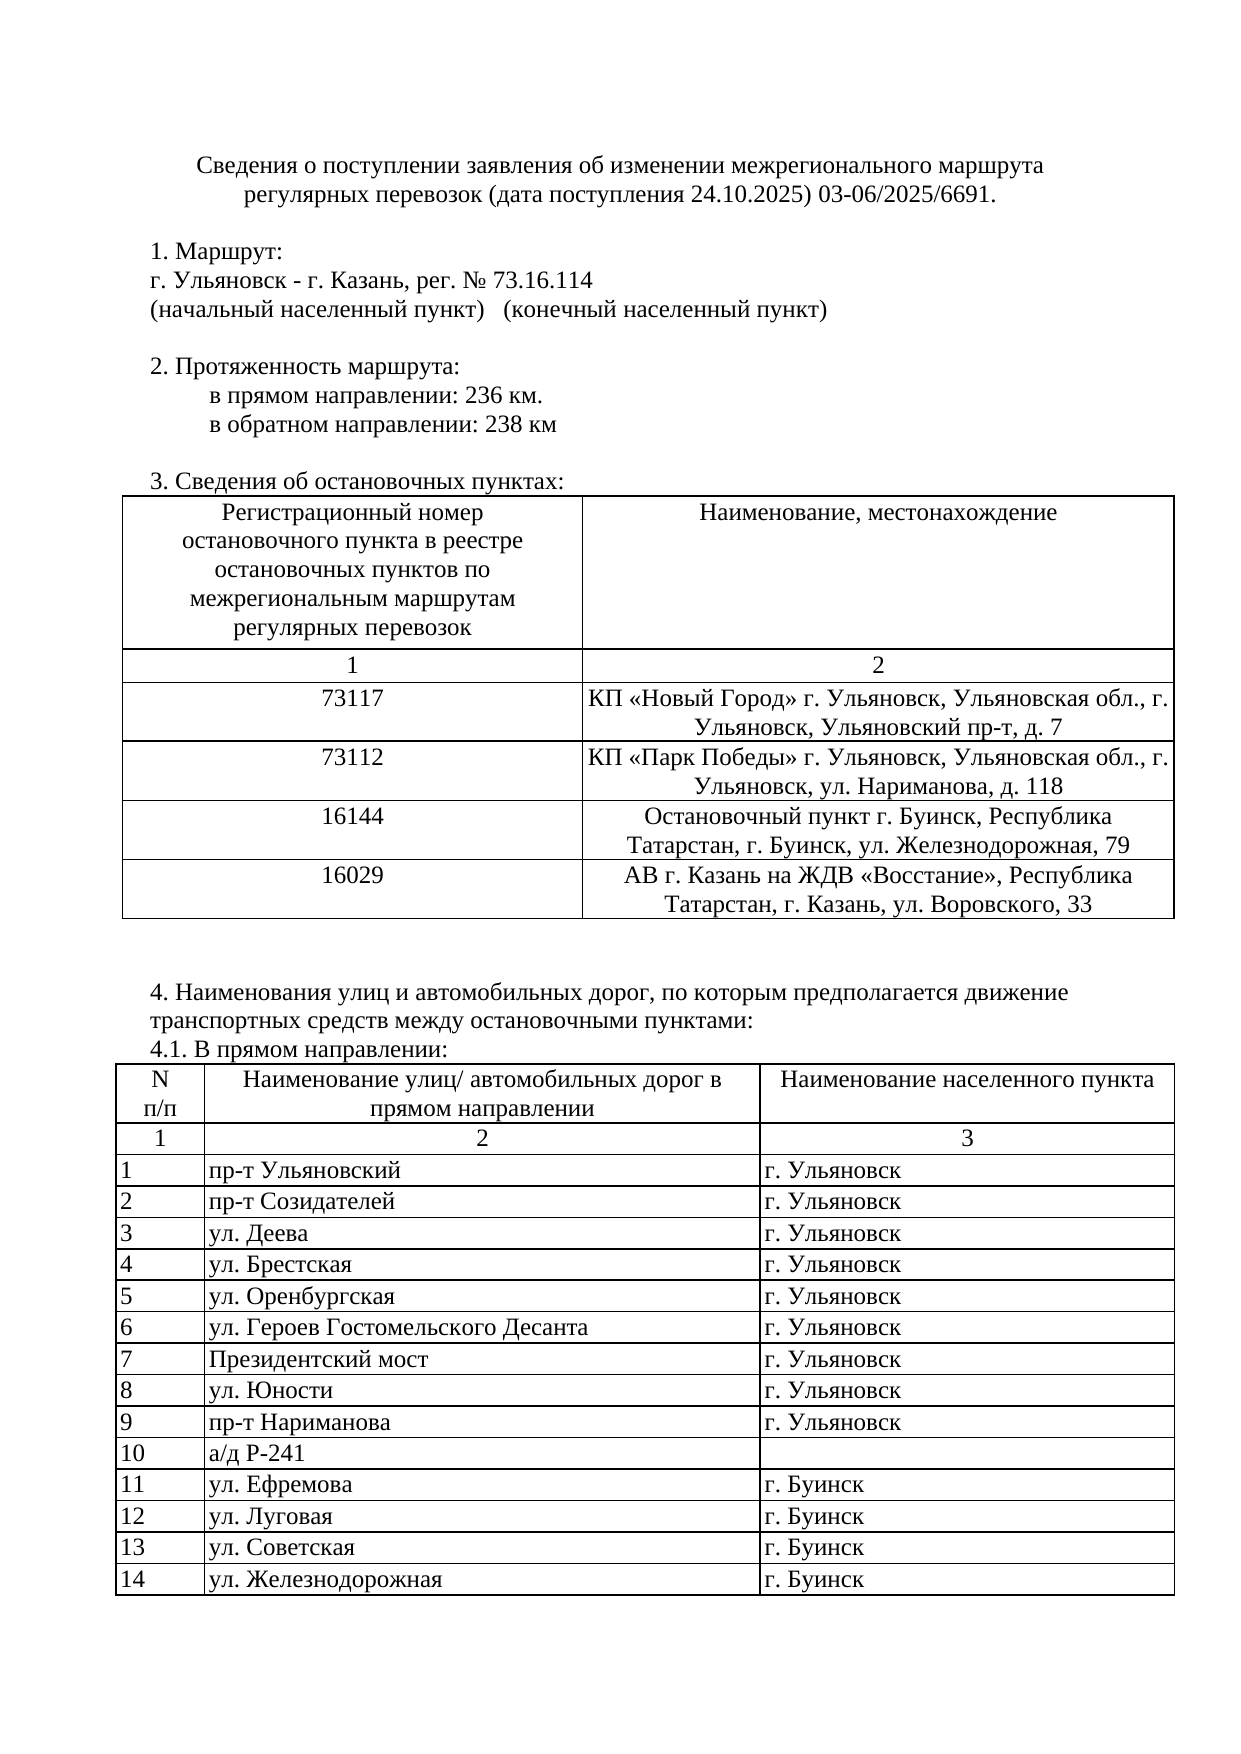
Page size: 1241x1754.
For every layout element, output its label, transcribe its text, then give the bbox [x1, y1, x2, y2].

table_cell 2 [583, 650, 1173, 681]
table_cell пр-т Созидателей [205, 1187, 759, 1216]
text 4. Наименования улиц и автомобильных дорог, по которым предполагается движение транспортных средств между остановочными пунктами: [150, 977, 1090, 1034]
table_cell ул. Героев Гостомельского Десанта [205, 1312, 759, 1342]
table_cell г. Буинск [761, 1533, 1174, 1562]
table_cell г. Ульяновск [761, 1155, 1174, 1185]
text (начальный населенный пункт) (конечный населенный пункт) [150, 294, 1090, 322]
table_cell ул. Луговая [205, 1501, 759, 1531]
table_cell г. Ульяновск [761, 1250, 1174, 1279]
table_cell 13 [117, 1533, 204, 1562]
table_cell г. Ульяновск [761, 1407, 1174, 1437]
table_cell 1 [117, 1124, 204, 1153]
table_header Наименование, местонахождение [583, 497, 1173, 648]
table_cell 3 [761, 1124, 1174, 1153]
table_cell 73117 [123, 683, 582, 740]
table_cell ул. Деева [205, 1218, 759, 1248]
table_cell 6 [117, 1312, 204, 1342]
text г. Ульяновск - г. Казань, рег. № 73.16.114 [150, 265, 1090, 294]
table_cell г. Буинск [761, 1564, 1174, 1594]
table_cell 1 [117, 1155, 204, 1185]
table_cell Президентский мост [205, 1344, 759, 1374]
table_cell 3 [117, 1218, 204, 1248]
table_cell г. Буинск [761, 1470, 1174, 1499]
table_cell 16144 [123, 801, 582, 858]
text Сведения о поступлении заявления об изменении межрегионального маршрута регулярных перевозок (дата поступления 24.10.2025) 03-06/2025/6691. [150, 150, 1090, 207]
table_cell пр-т Нариманова [205, 1407, 759, 1437]
table_cell 14 [117, 1564, 204, 1594]
table_header Регистрационный номер остановочного пункта в реестре остановочных пунктов по межрегиональным маршрутам регулярных перевозок [123, 497, 582, 648]
table_header Наименование населенного пункта [761, 1065, 1174, 1122]
table_cell г. Ульяновск [761, 1187, 1174, 1216]
table_cell АВ г. Казань на ЖДВ «Восстание», Республика Татарстан, г. Казань, ул. Воровского, 33 [583, 860, 1173, 918]
table_cell 2 [205, 1124, 759, 1153]
table_cell 2 [117, 1187, 204, 1216]
text 4.1. В прямом направлении: [150, 1034, 1090, 1063]
text 3. Сведения об остановочных пунктах: [150, 466, 1090, 495]
table_cell 8 [117, 1375, 204, 1405]
text в обратном направлении: 238 км [150, 409, 1090, 437]
table_cell 10 [117, 1438, 204, 1468]
table_cell 9 [117, 1407, 204, 1437]
text в прямом направлении: 236 км. [150, 380, 1090, 409]
table_cell ул. Железнодорожная [205, 1564, 759, 1594]
table_cell ул. Советская [205, 1533, 759, 1562]
table_cell г. Ульяновск [761, 1218, 1174, 1248]
table_cell 4 [117, 1250, 204, 1279]
table_cell ул. Юности [205, 1375, 759, 1405]
table_cell ул. Ефремова [205, 1470, 759, 1499]
table_cell г. Ульяновск [761, 1312, 1174, 1342]
table_cell а/д Р-241 [205, 1438, 759, 1468]
table_cell КП «Новый Город» г. Ульяновск, Ульяновская обл., г. Ульяновск, Ульяновский пр-т, д. 7 [583, 683, 1173, 740]
table_cell [761, 1438, 1174, 1468]
table_cell 11 [117, 1470, 204, 1499]
table_cell ул. Брестская [205, 1250, 759, 1279]
table_cell г. Ульяновск [761, 1281, 1174, 1311]
table_cell Остановочный пункт г. Буинск, Республика Татарстан, г. Буинск, ул. Железнодорожная, 79 [583, 801, 1173, 858]
text 1. Маршрут: [150, 236, 1090, 265]
table_cell пр-т Ульяновский [205, 1155, 759, 1185]
table_cell 7 [117, 1344, 204, 1374]
table_header Наименование улиц/ автомобильных дорог в прямом направлении [205, 1065, 759, 1122]
table_cell 5 [117, 1281, 204, 1311]
table_cell г. Ульяновск [761, 1344, 1174, 1374]
table_cell 12 [117, 1501, 204, 1531]
text 2. Протяженность маршрута: [150, 351, 1090, 380]
table_cell г. Буинск [761, 1501, 1174, 1531]
table_cell 16029 [123, 860, 582, 918]
table_cell г. Ульяновск [761, 1375, 1174, 1405]
table_header N п/п [117, 1065, 204, 1122]
table_cell 73112 [123, 742, 582, 799]
table_cell 1 [123, 650, 582, 681]
table_cell КП «Парк Победы» г. Ульяновск, Ульяновская обл., г. Ульяновск, ул. Нариманова, д. 118 [583, 742, 1173, 799]
table_cell ул. Оренбургская [205, 1281, 759, 1311]
